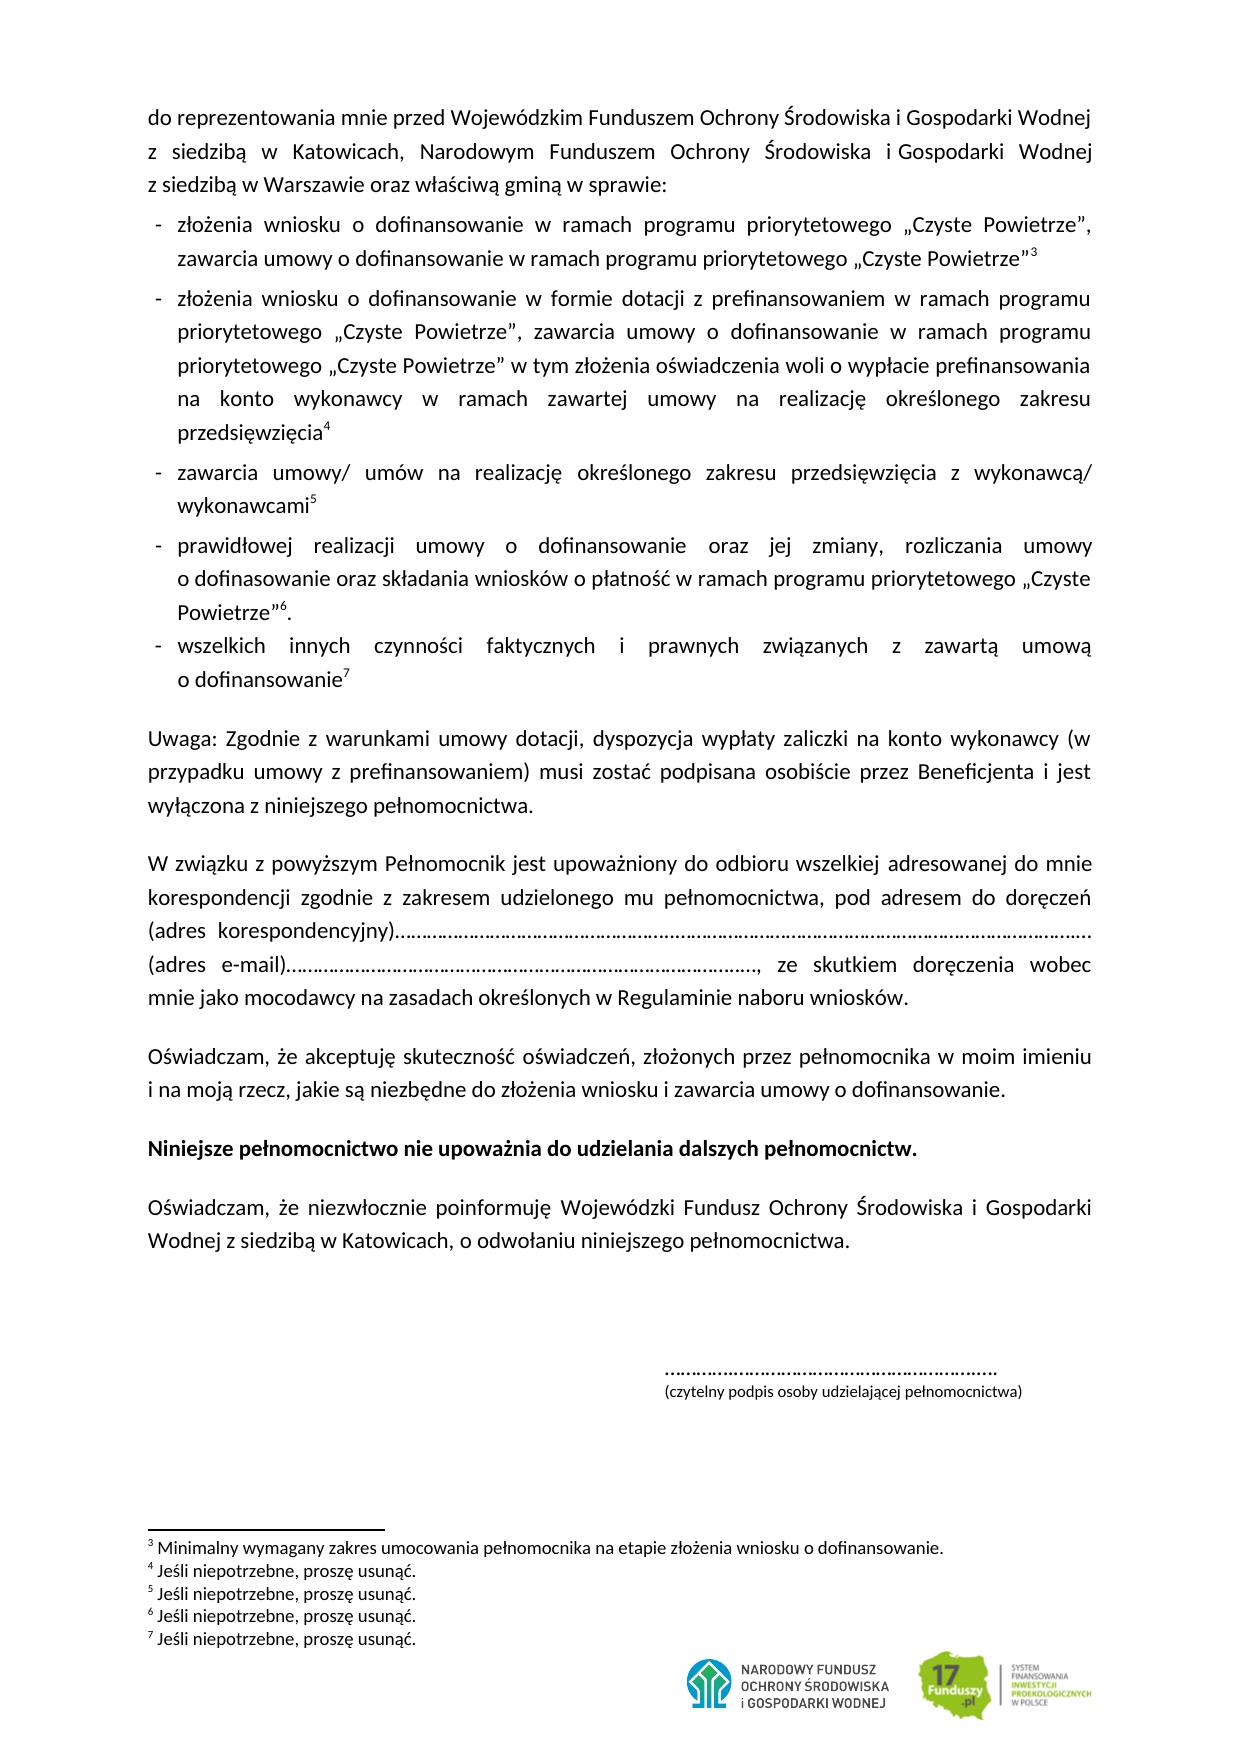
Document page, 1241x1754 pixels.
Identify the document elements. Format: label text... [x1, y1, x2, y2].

list złożenia wniosku o dofinansowanie w ramach programu priorytetowego „Czyste Powietrze”, zawarcia umowy o dofinansowanie w ramach programu priorytetowego „Czyste Powietrze” [155, 210, 1093, 272]
text Oświadczam, że akceptuję skuteczność oświadczeń, złożonych przez pełnomocnika w moim imieniu i na moją rzecz, jakie są niezbędne do złożenia wniosku i zawarcia umowy o dofinansowanie. [148, 1042, 1093, 1103]
text (czytelny podpis osoby udzielającej pełnomocnictwa) [664, 1381, 1093, 1402]
text ………….……………………………………….…. [664, 1353, 1093, 1381]
text Oświadczam, że niezwłocznie poinformuję Wojewódzki Fundusz Ochrony Środowiska i Gospodarki Wodnej z siedzibą w Katowicach, o odwołaniu niniejszego pełnomocnictwa. [148, 1193, 1093, 1254]
text Niniejsze pełnomocnictwo nie upoważnia do udzielania dalszych pełnomocnictw. [148, 1134, 1093, 1162]
picture [653, 1649, 1092, 1723]
list prawidłowej realizacji umowy o dofinansowanie oraz jej zmiany, rozliczania umowy o dofinasowanie oraz składania wniosków o płatność w ramach programu priorytetowego „Czyste Powietrze”. [155, 531, 1093, 626]
list zawarcia umowy/ umów na realizację określonego zakresu przedsięwzięcia z wykonawcą/ wykonawcami [155, 458, 1093, 519]
text Uwaga: Zgodnie z warunkami umowy dotacji, dyspozycja wypłaty zaliczki na konto wykonawcy (w przypadku umowy z prefinansowaniem) musi zostać podpisana osobiście przez Beneficjenta i jest wyłączona z niniejszego pełnomocnictwa. [148, 724, 1093, 819]
list złożenia wniosku o dofinansowanie w formie dotacji z prefinansowaniem w ramach programu priorytetowego „Czyste Powietrze”, zawarcia umowy o dofinansowanie w ramach programu priorytetowego „Czyste Powietrze” w tym złożenia oświadczenia woli o wypłacie prefinansowania na konto wykonawcy w ramach zawartej umowy na realizację określonego zakresu przedsięwzięcia [155, 284, 1093, 446]
text W związku z powyższym Pełnomocnik jest upoważniony do odbioru wszelkiej adresowanej do mnie korespondencji zgodnie z zakresem udzielonego mu pełnomocnictwa, pod adresem do doręczeń (adres korespondencyjny)……………………………………………..………………………………………………………………….… (adres e-mail)…………………………………………………………………………..…, ze skutkiem doręczenia wobec mnie jako mocodawcy na zasadach określonych w Regulaminie naboru wniosków. [148, 849, 1093, 1011]
list wszelkich innych czynności faktycznych i prawnych związanych z zawartą umową o dofinansowanie [154, 632, 1093, 693]
text do reprezentowania mnie przed Wojewódzkim Funduszem Ochrony Środowiska i Gospodarki Wodnej z siedzibą w Katowicach, Narodowym Funduszem Ochrony Środowiska i Gospodarki Wodnej z siedzibą w Warszawie oraz właściwą gminą w sprawie: [148, 103, 1093, 198]
